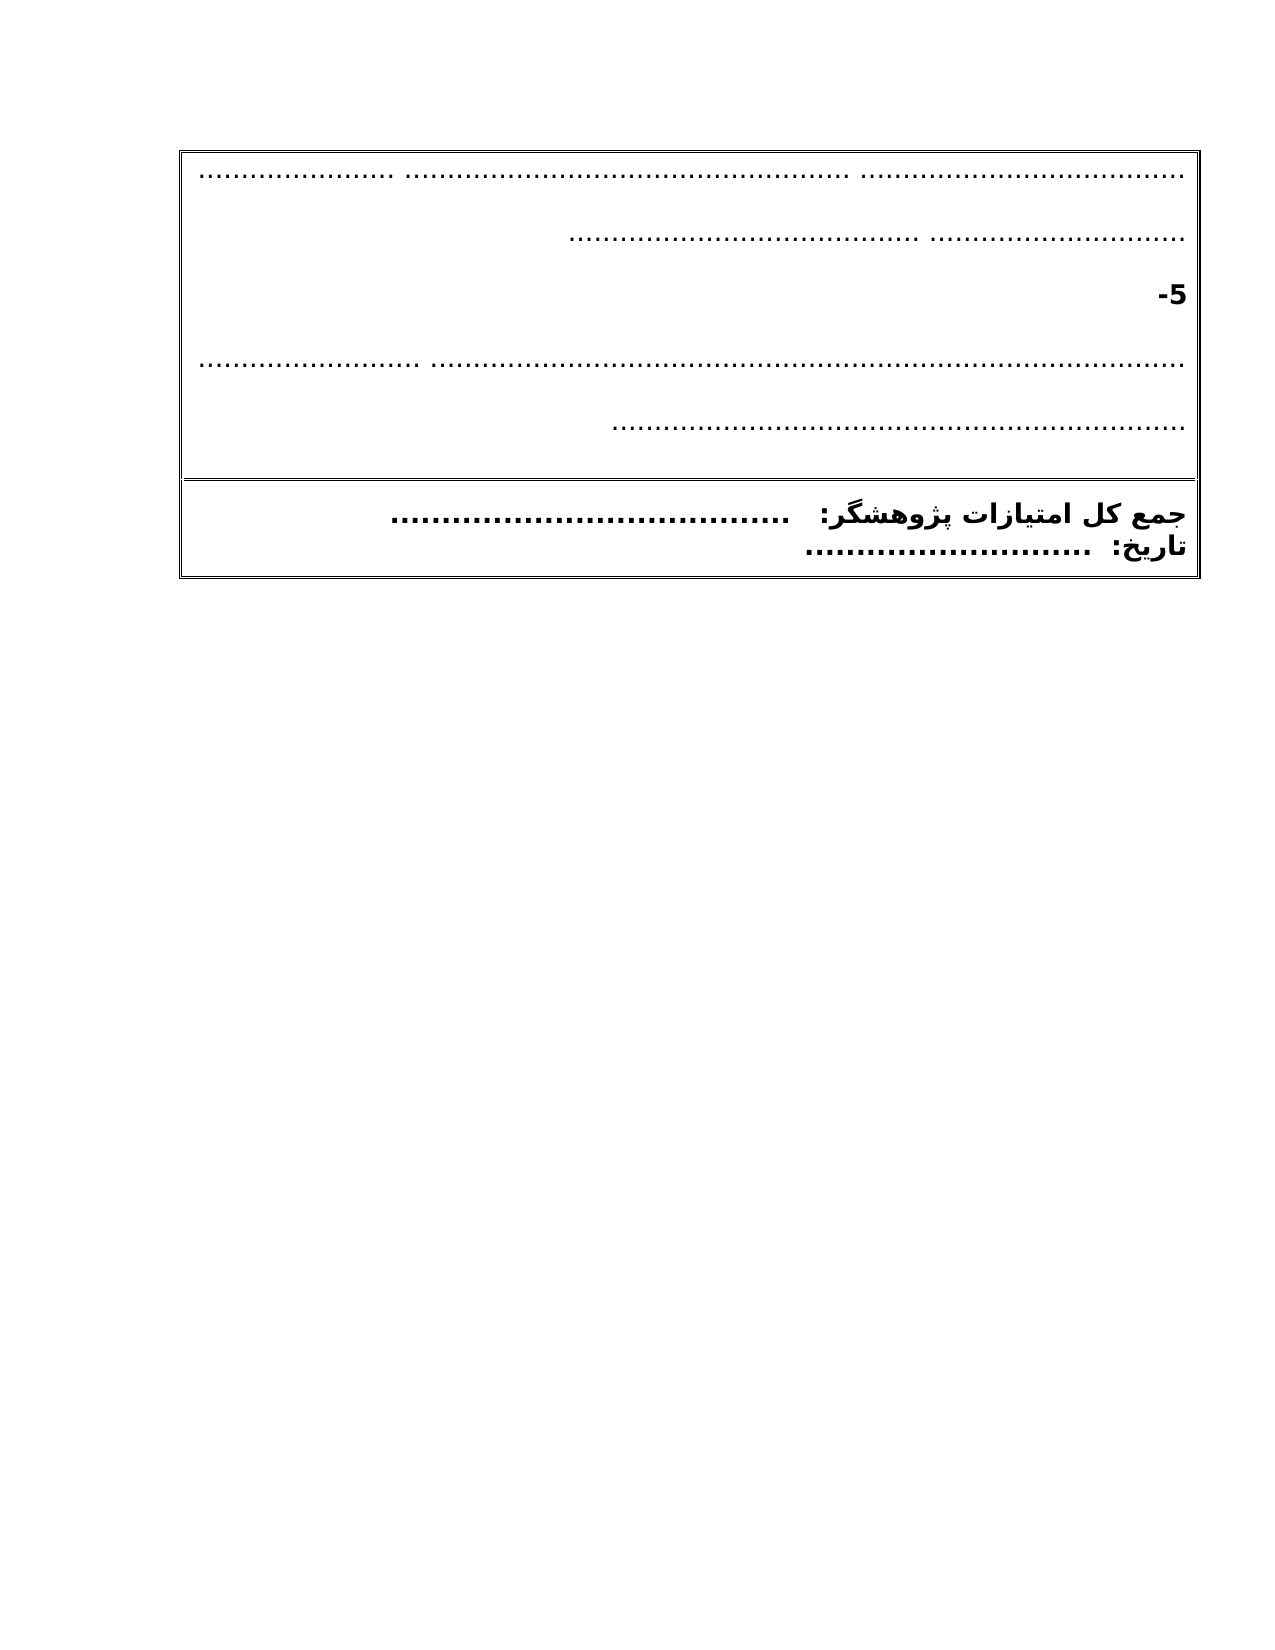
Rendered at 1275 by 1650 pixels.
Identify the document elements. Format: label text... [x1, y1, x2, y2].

table_cell جمع كل امتيازات پژوهشگر: ....................................... تاريخ: ............................ [181, 478, 1199, 576]
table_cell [182, 153, 1197, 478]
